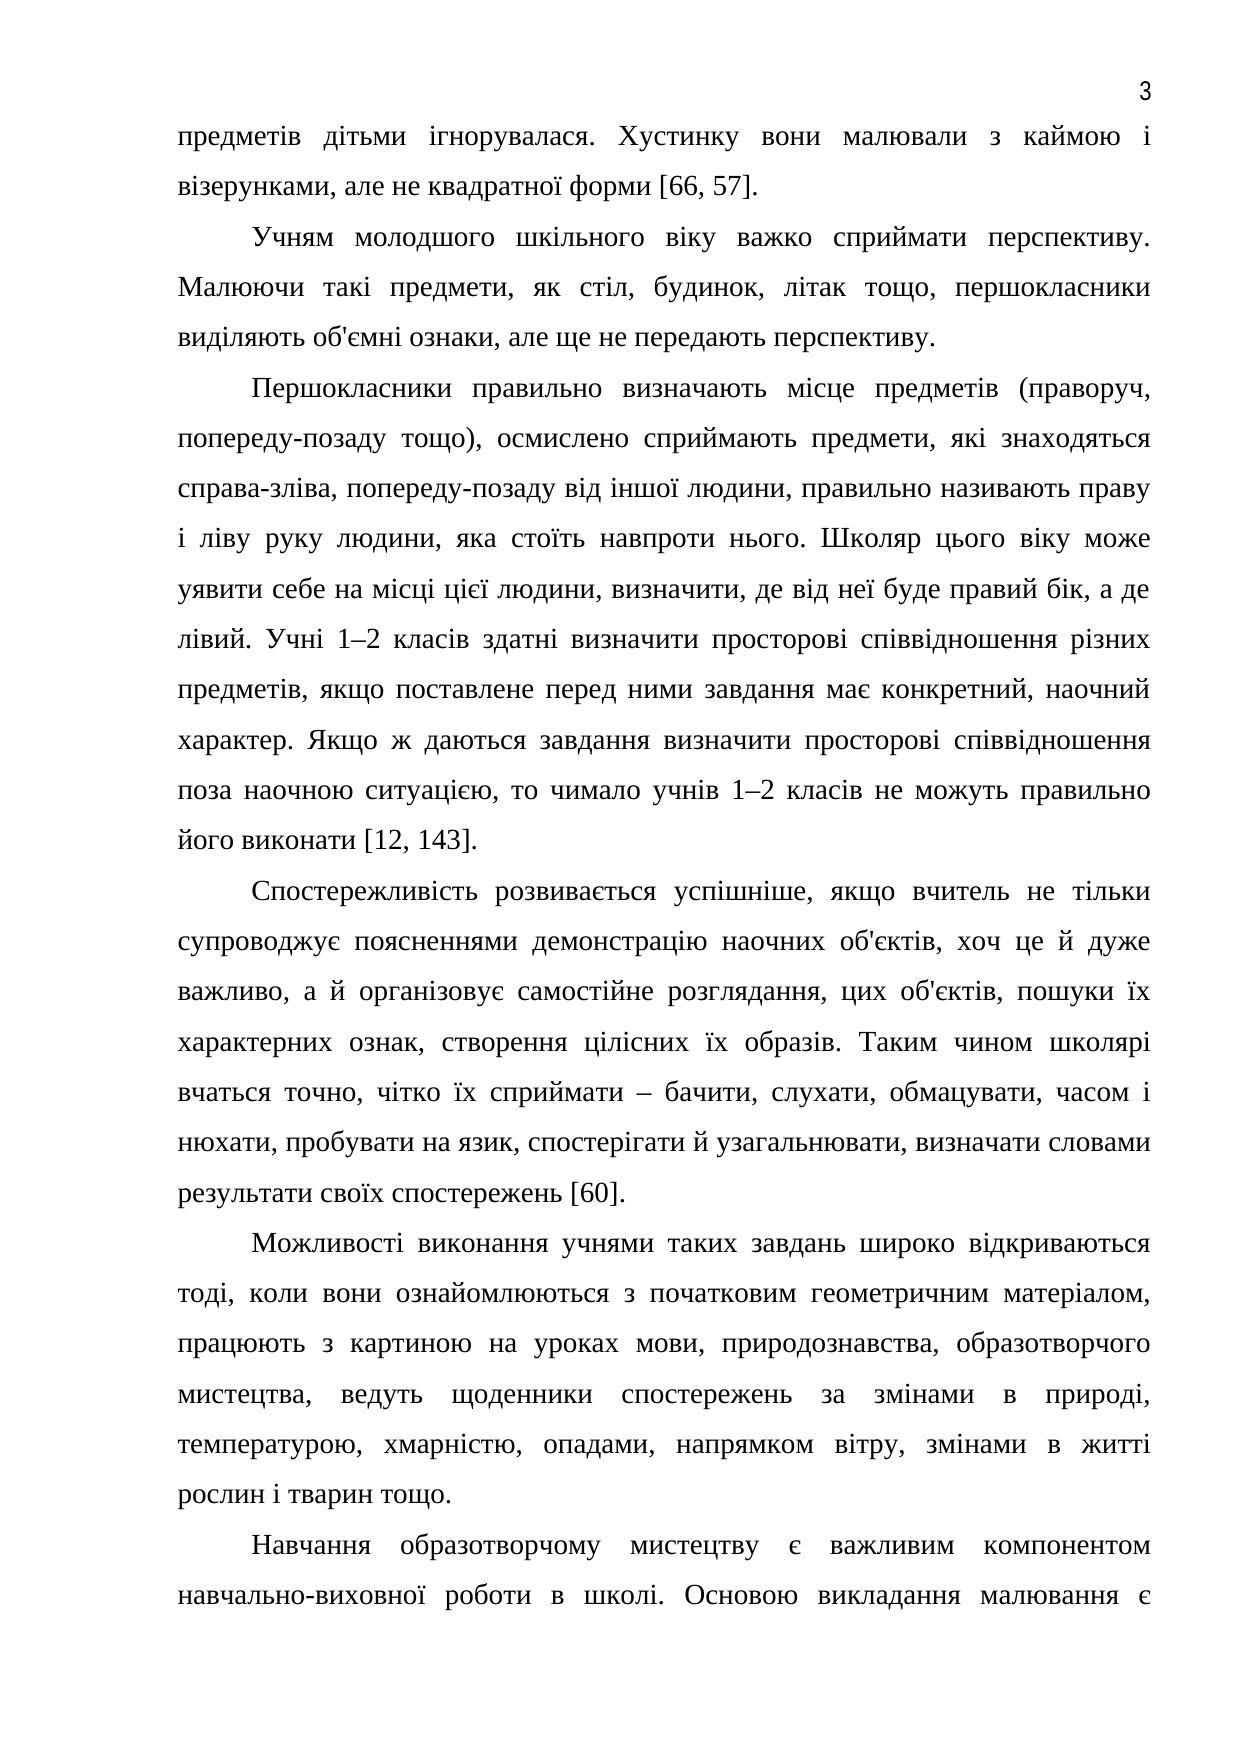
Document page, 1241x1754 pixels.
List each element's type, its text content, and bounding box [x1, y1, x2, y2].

text Можливості виконання учнями таких завдань широко відкриваються тоді, коли вони ознайомлюються з початковим геометричним матеріалом, працюють з картиною на уроках мови, природознавства, образотворчого мистецтва, ведуть щоденники спостережень за змінами в природі, температурою, хмарністю, опадами, напрямком вітру, змінами в житті рослин і тварин тощо. [177, 1225, 1152, 1510]
text Спостережливість розвивається успішніше, якщо вчитель не тільки супроводжує поясненнями демонстрацію наочних об'єктів, хоч це й дуже важливо, а й організовує самостійне розглядання, цих об'єктів, пошуки їх характерних ознак, створення цілісних їх образів. Таким чином школярі вчаться точно, чітко їх сприймати – бачити, слухати, обмацувати, часом і нюхати, пробувати на язик, спостерігати й узагальнювати, визначати словами результати своїх спостережень [60]. [177, 873, 1152, 1208]
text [177, 118, 1152, 202]
text Учням молодшого шкільного віку важко сприймати перспективу. Малюючи такі предмети, як стіл, будинок, літак тощо, першокласники виділяють об'ємні ознаки, але ще не передають перспективу. [177, 219, 1152, 353]
text Першокласники правильно визначають місце предметів (праворуч, попереду-позаду тощо), осмислено сприймають предмети, які знаходяться справа-зліва, попереду-позаду від іншої людини, правильно називають праву і ліву руку людини, яка стоїть навпроти нього. Школяр цього віку може уявити себе на місці цієї людини, визначити, де від неї буде правий бік, а де лівий. Учні 1–2 класів здатні визначити просторові співвідношення різних предметів, якщо поставлене перед ними завдання має конкретний, наочний характер. Якщо ж даються завдання визначити просторові співвідношення поза наочною ситуацією, то чимало учнів 1–2 класів не можуть правильно його виконати [12, 143]. [177, 370, 1152, 856]
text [177, 1527, 1152, 1611]
